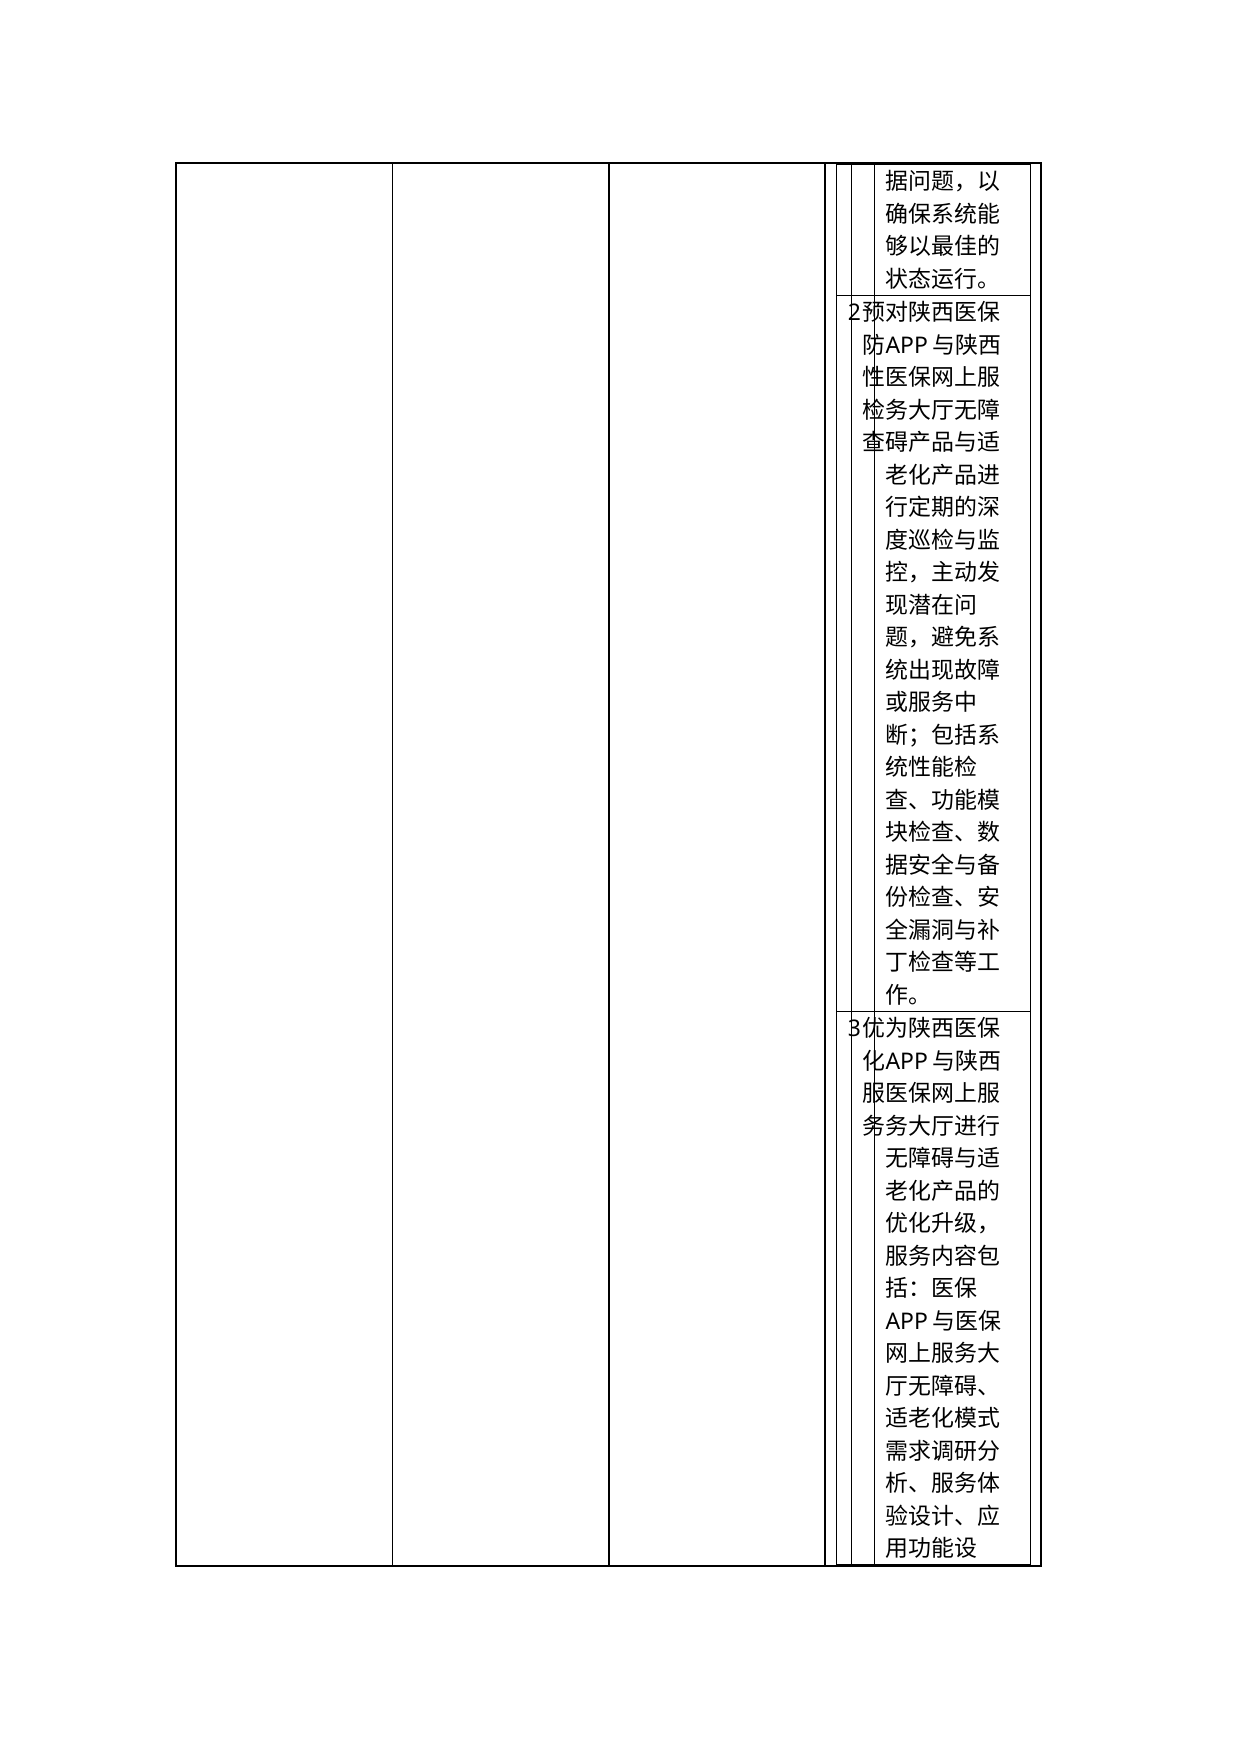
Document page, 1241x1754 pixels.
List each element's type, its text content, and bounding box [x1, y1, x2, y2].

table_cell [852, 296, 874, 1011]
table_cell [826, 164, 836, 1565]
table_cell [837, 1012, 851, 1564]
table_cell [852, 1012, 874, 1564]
table_cell 1 [393, 164, 608, 1565]
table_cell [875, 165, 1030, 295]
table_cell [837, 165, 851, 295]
table_cell [610, 164, 824, 1565]
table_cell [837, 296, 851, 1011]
table_cell [177, 164, 392, 1565]
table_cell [875, 1012, 1030, 1564]
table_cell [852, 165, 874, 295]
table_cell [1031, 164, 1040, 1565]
